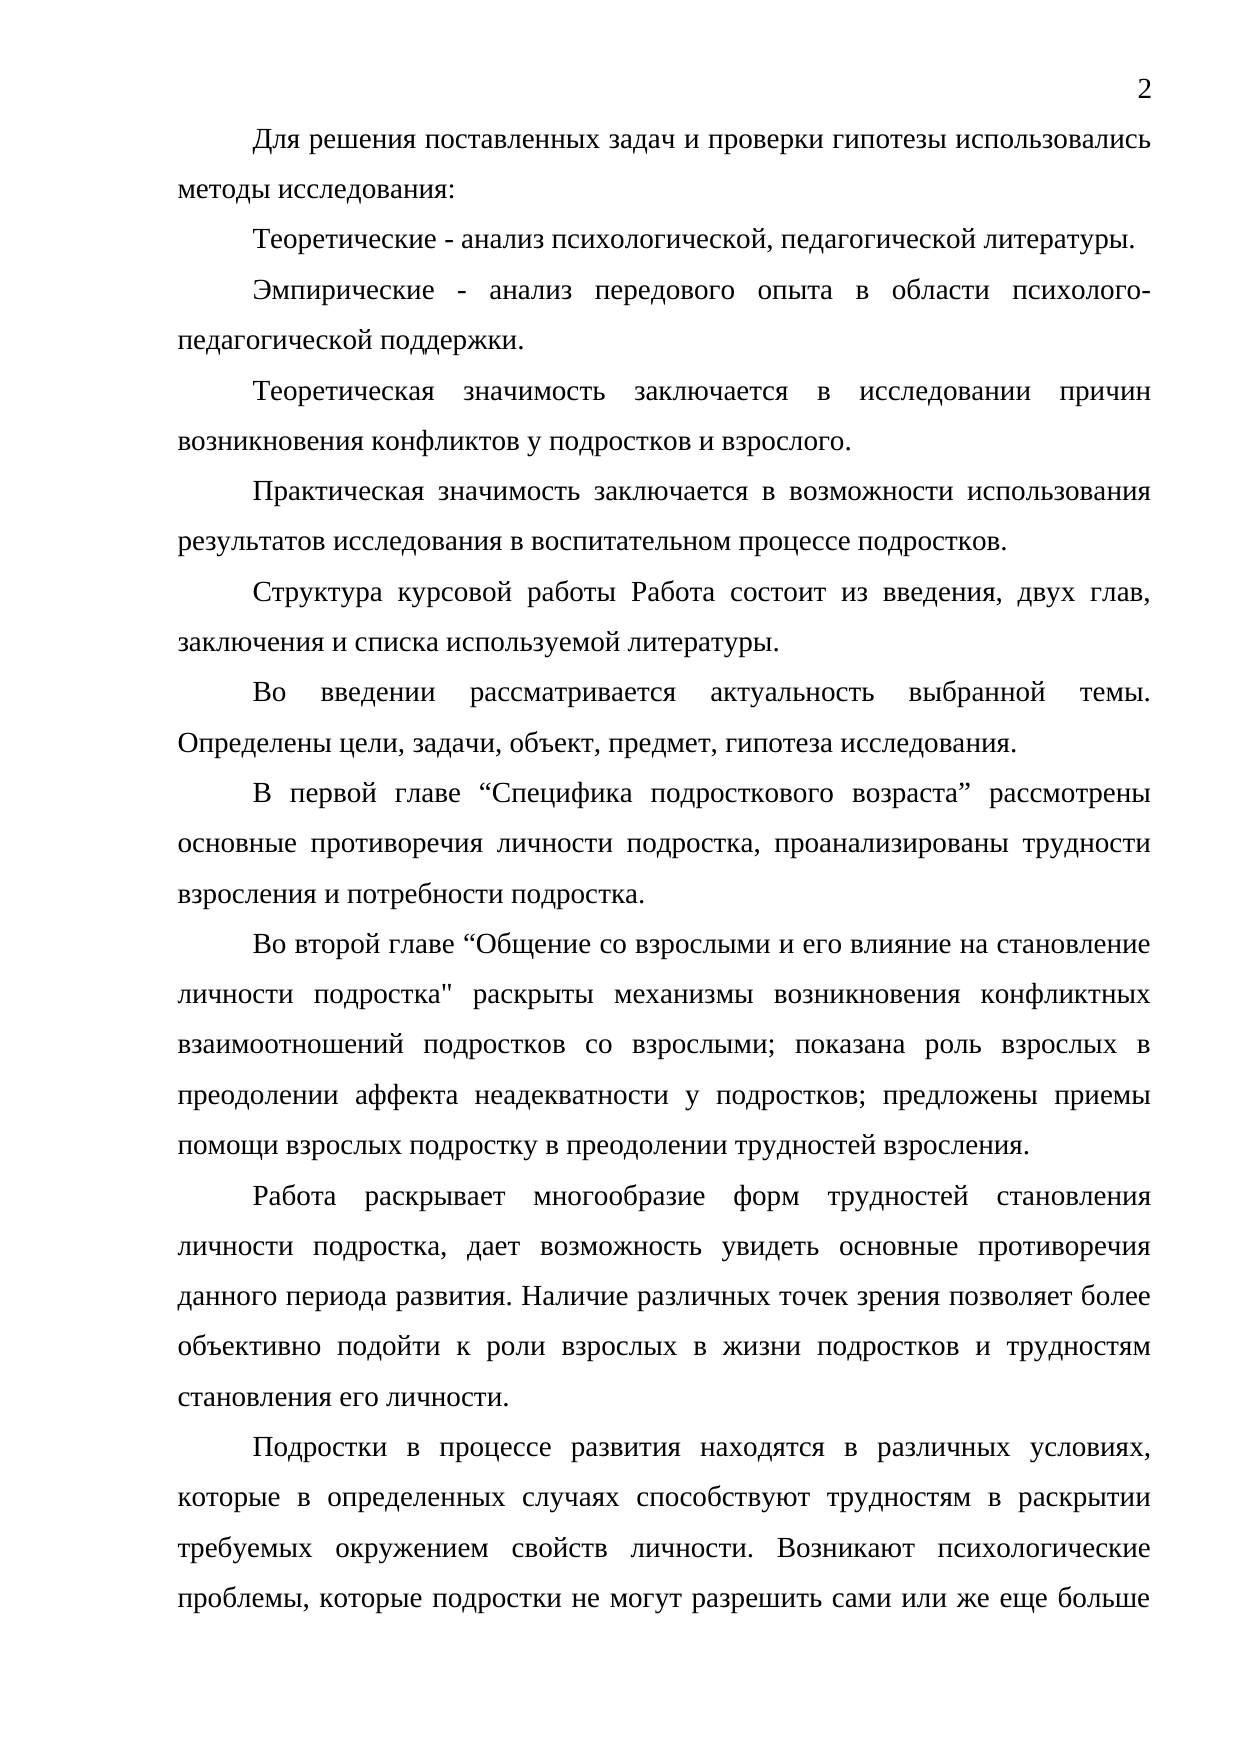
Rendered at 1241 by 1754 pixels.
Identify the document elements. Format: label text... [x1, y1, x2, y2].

text Теоретическая значимость заключается в исследовании причин возникновения конфликтов у подростков и взрослого. [177, 373, 1152, 456]
text Во введении рассматривается актуальность выбранной темы. Определены цели, задачи, объект, предмет, гипотеза исследования. [177, 674, 1152, 758]
text Эмпирические - анализ передового опыта в области психолого-педагогической поддержки. [177, 272, 1152, 356]
text В первой главе “Специфика подросткового возраста” рассмотрены основные противоречия личности подростка, проанализированы трудности взросления и потребности подростка. [177, 775, 1152, 909]
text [177, 1429, 1152, 1614]
text Теоретические - анализ психологической, педагогической литературы. [177, 222, 1152, 255]
text Практическая значимость заключается в возможности использования результатов исследования в воспитательном процессе подростков. [177, 473, 1152, 557]
text Для решения поставленных задач и проверки гипотезы использовались методы исследования: [177, 121, 1152, 205]
text Во второй главе “Общение со взрослыми и его влияние на становление личности подростка" раскрыты механизмы возникновения конфликтных взаимоотношений подростков со взрослыми; показана роль взрослых в преодолении аффекта неадекватности у подростков; предложены приемы помощи взрослых подростку в преодолении трудностей взросления. [177, 926, 1152, 1161]
text Работа раскрывает многообразие форм трудностей становления личности подростка, дает возможность увидеть основные противоречия данного периода развития. Наличие различных точек зрения позволяет более объективно подойти к роли взрослых в жизни подростков и трудностям становления его личности. [177, 1178, 1152, 1412]
text Структура курсовой работы Работа состоит из введения, двух глав, заключения и списка используемой литературы. [177, 574, 1152, 658]
